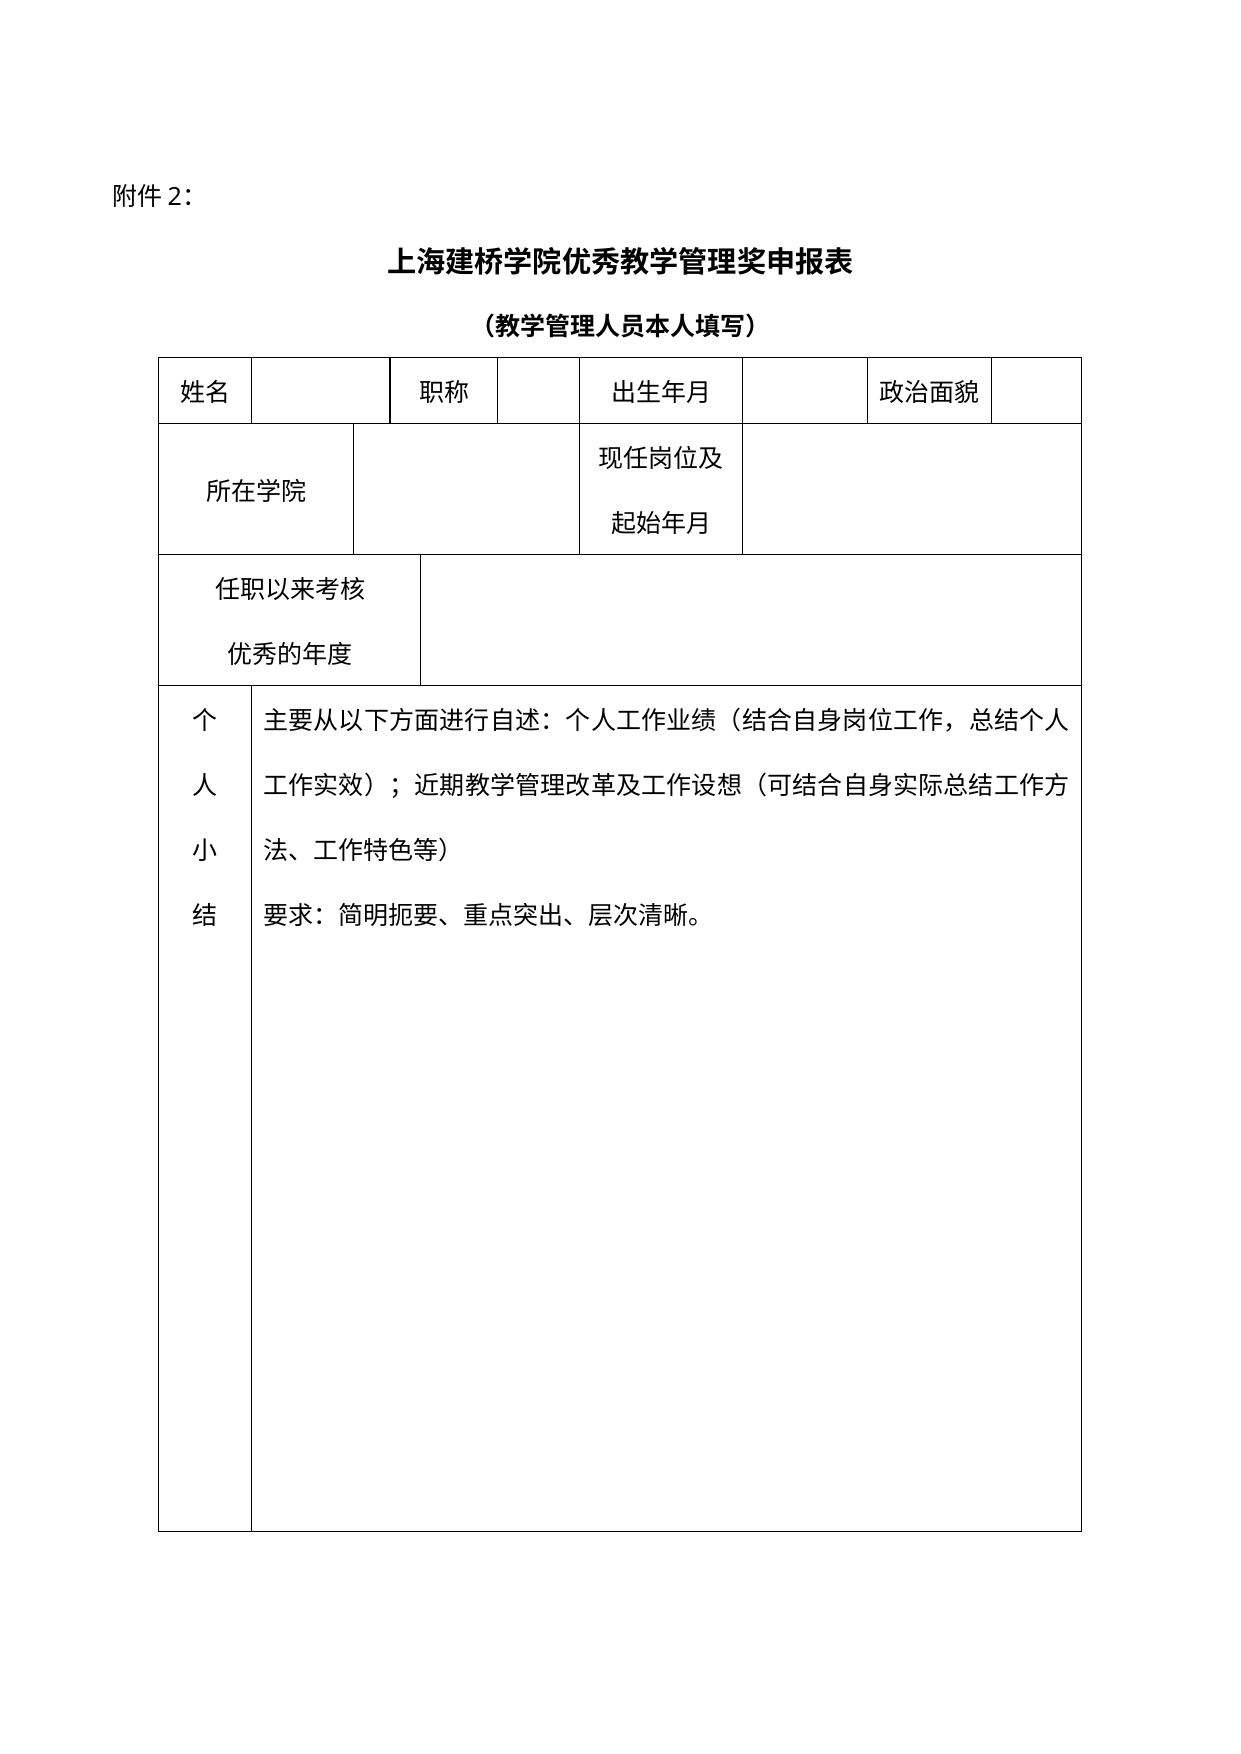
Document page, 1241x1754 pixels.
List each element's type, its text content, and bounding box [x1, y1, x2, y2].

table_header [743, 358, 867, 423]
table_header [252, 358, 389, 423]
table_header 姓名 [159, 358, 251, 423]
table_cell 现任岗位及 起始年月 [580, 424, 742, 554]
text 附件2： [112, 162, 1128, 227]
table_cell 所在学院 [159, 424, 353, 554]
text 上海建桥学院优秀教学管理奖申报表 [112, 227, 1128, 292]
table_header 出生年月 [580, 358, 742, 423]
table_cell [743, 424, 1081, 554]
table_cell [421, 555, 1081, 685]
table_cell 个 人 小 结 [159, 686, 251, 1531]
table_header [992, 358, 1081, 423]
table_header 政治面貌 [868, 358, 991, 423]
table_header 职称 [391, 358, 497, 423]
text （教学管理人员本人填写） [112, 292, 1128, 357]
table_cell [354, 424, 579, 554]
table_cell 任职以来考核 优秀的年度 [159, 555, 420, 685]
table_header [498, 358, 579, 423]
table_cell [252, 686, 1081, 1531]
